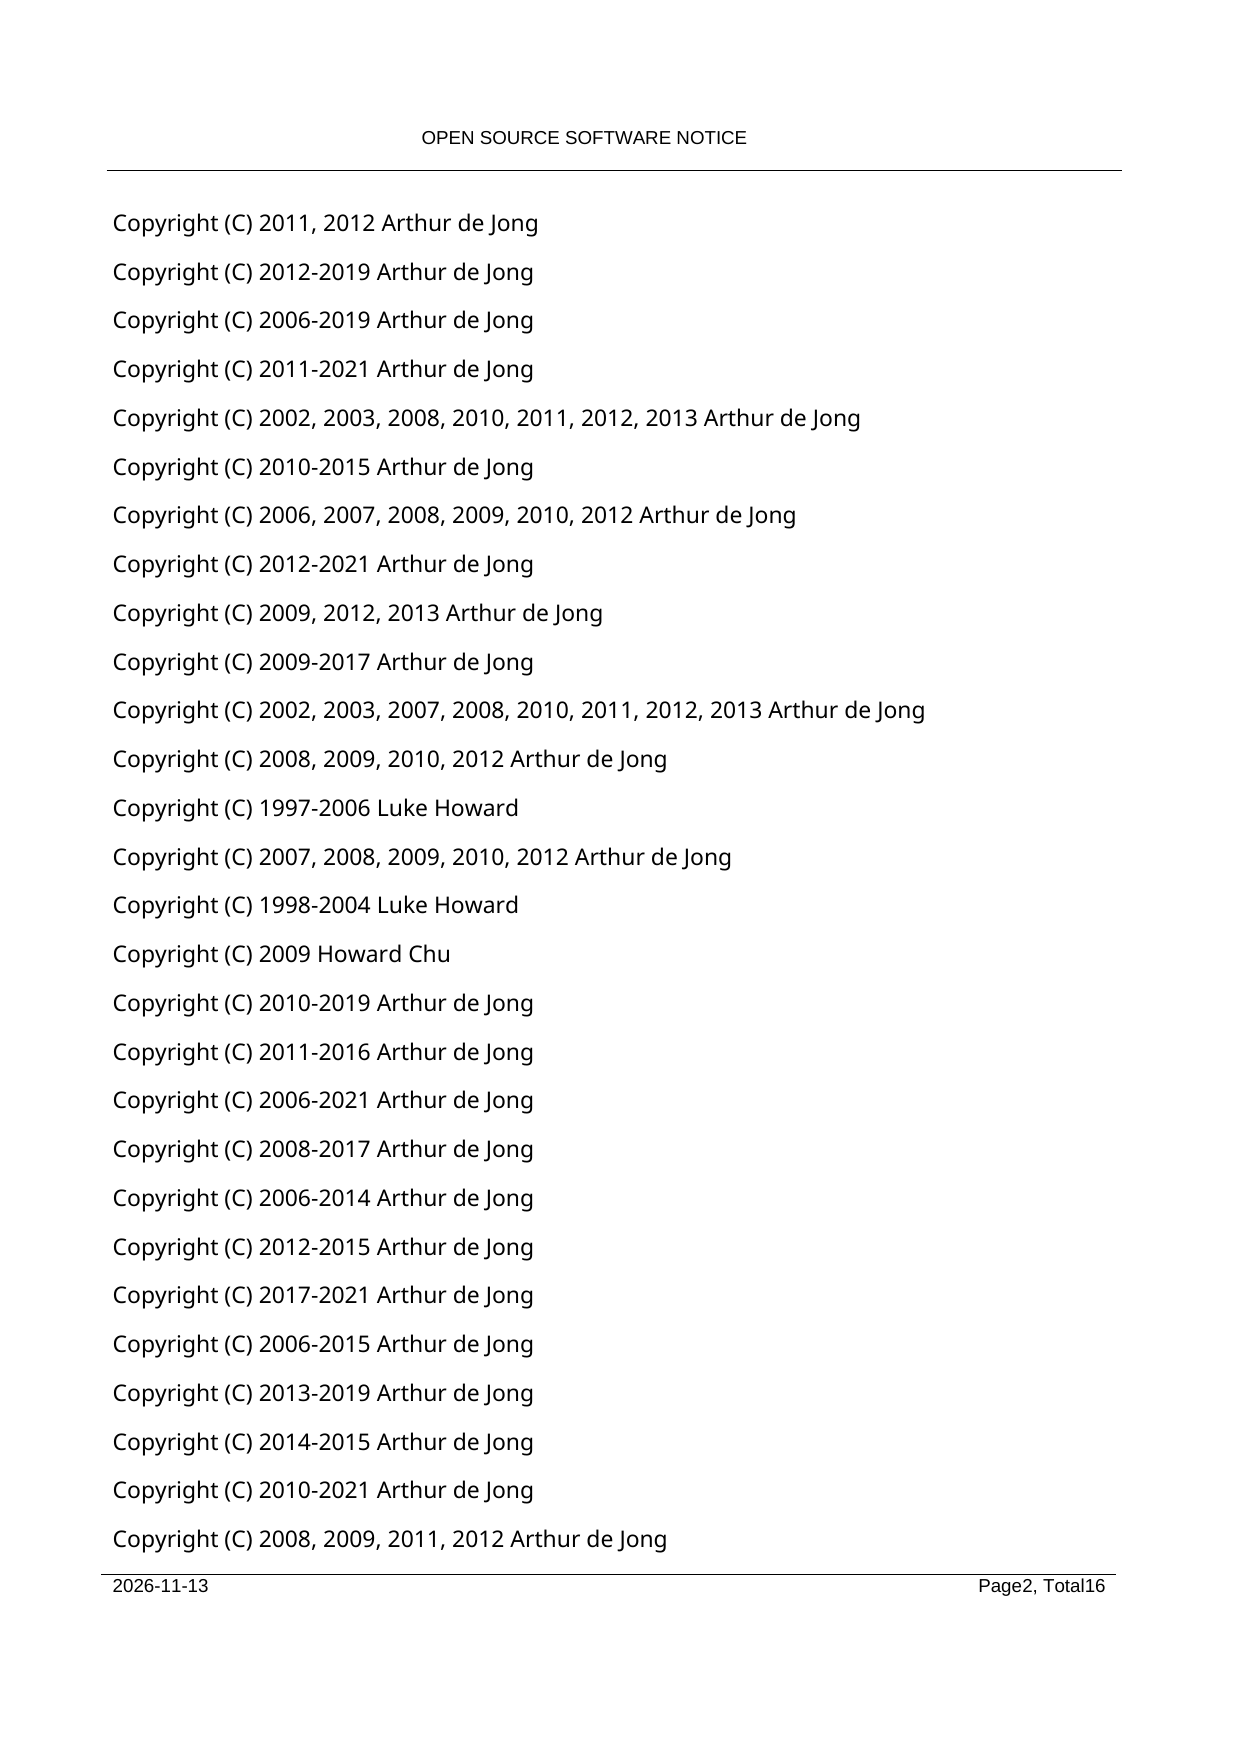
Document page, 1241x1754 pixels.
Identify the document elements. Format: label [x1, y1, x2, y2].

text [112, 206, 1128, 1555]
